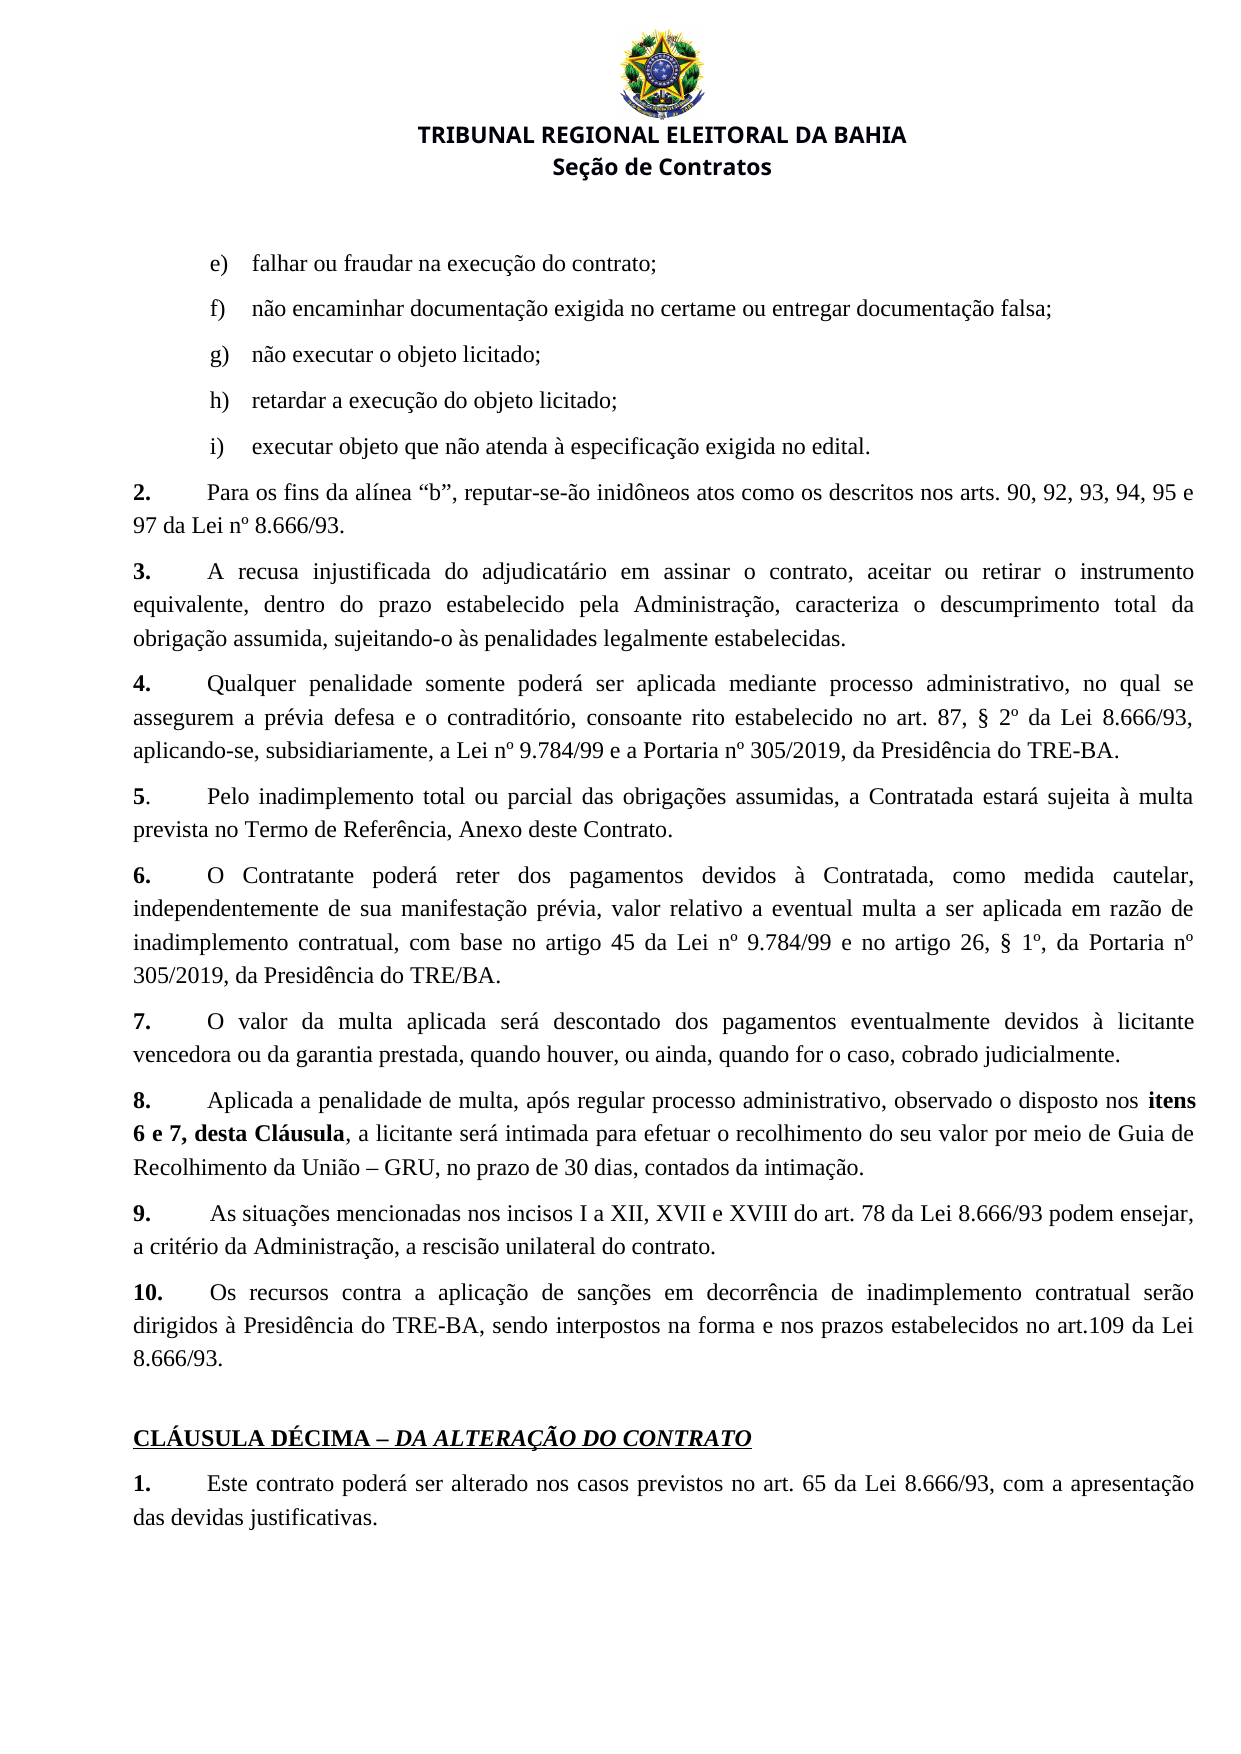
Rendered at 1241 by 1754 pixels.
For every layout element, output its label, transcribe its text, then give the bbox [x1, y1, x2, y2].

text 2. Para os fins da alínea “b”, reputar-se-ão inidôneos atos como os descritos nos arts. 90, 92, 93, 94, 95 e 97 da Lei nº 8.666/93. [133, 473, 1196, 540]
list i) executar objeto que não atenda à especificação exigida no edital. [0, 428, 1196, 461]
list f) não encaminhar documentação exigida no certame ou entregar documentação falsa; [0, 290, 1196, 323]
text 9. As situações mencionadas nos incisos I a XII, XVII e XVIII do art. 78 da Lei 8.666/93 podem ensejar, a critério da Administração, a rescisão unilateral do contrato. [133, 1194, 1196, 1261]
text 3. A recusa injustificada do adjudicatário em assinar o contrato, aceitar ou retirar o instrumento equivalente, dentro do prazo estabelecido pela Administração, caracteriza o descumprimento total da obrigação assumida, sujeitando-o às penalidades legalmente estabelecidas. [133, 618, 1196, 653]
text 1. Este contrato poderá ser alterado nos casos previstos no art. 65 da Lei 8.666/93, com a apresentação das devidas justificativas. [133, 1465, 1196, 1532]
list h) retardar a execução do objeto licitado; [0, 382, 1196, 415]
text 5. Pelo inadimplemento total ou parcial das obrigações assumidas, a Contratada estará sujeita à multa prevista no Termo de Referência, Anexo deste Contrato. [133, 778, 1196, 844]
text 6. O Contratante poderá reter dos pagamentos devidos à Contratada, como medida cautelar, independentemente de sua manifestação prévia, valor relativo a eventual multa a ser aplicada em razão de inadimplemento contratual, com base no artigo 45 da Lei nº 9.784/99 e no artigo 26, § 1º, da Portaria nº 305/2019, da Presidência do TRE/BA. [133, 857, 1196, 990]
text 8. Aplicada a penalidade de multa, após regular processo administrativo, observado o disposto nos itens 6 e 7, desta Cláusula, a licitante será intimada para efetuar o recolhimento do seu valor por meio de Guia de Recolhimento da União – GRU, no prazo de 30 dias, contados da intimação. [133, 1082, 1196, 1182]
text 3. A recusa injustificada do adjudicatário em assinar o contrato, aceitar ou retirar o instrumento equivalente, dentro do prazo estabelecido pela Administração, caracteriza o descumprimento total da obrigação assumida, sujeitando-o às penalidades legalmente estabelecidas. [133, 553, 1196, 590]
text 7. O valor da multa aplicada será descontado dos pagamentos eventualmente devidos à licitante vencedora ou da garantia prestada, quando houver, ou ainda, quando for o caso, cobrado judicialmente. [133, 1003, 1196, 1069]
text 10. Os recursos contra a aplicação de sanções em decorrência de inadimplemento contratual serão dirigidos à Presidência do TRE-BA, sendo interpostos na forma e nos prazos estabelecidos no art.109 da Lei 8.666/93. [133, 1273, 1196, 1373]
text CLÁUSULA DÉCIMA – DA ALTERAÇÃO DO CONTRATO [133, 1419, 1196, 1453]
text 4. Qualquer penalidade somente poderá ser aplicada mediante processo administrativo, no qual se assegurem a prévia defesa e o contraditório, consoante rito estabelecido no art. 87, § 2º da Lei 8.666/93, aplicando-se, subsidiariamente, a Lei nº 9.784/99 e a Portaria nº 305/2019, da Presidência do TRE-BA. [133, 665, 1196, 765]
list e) falhar ou fraudar na execução do contrato; [0, 244, 1196, 278]
list g) não executar o objeto licitado; [0, 336, 1196, 369]
